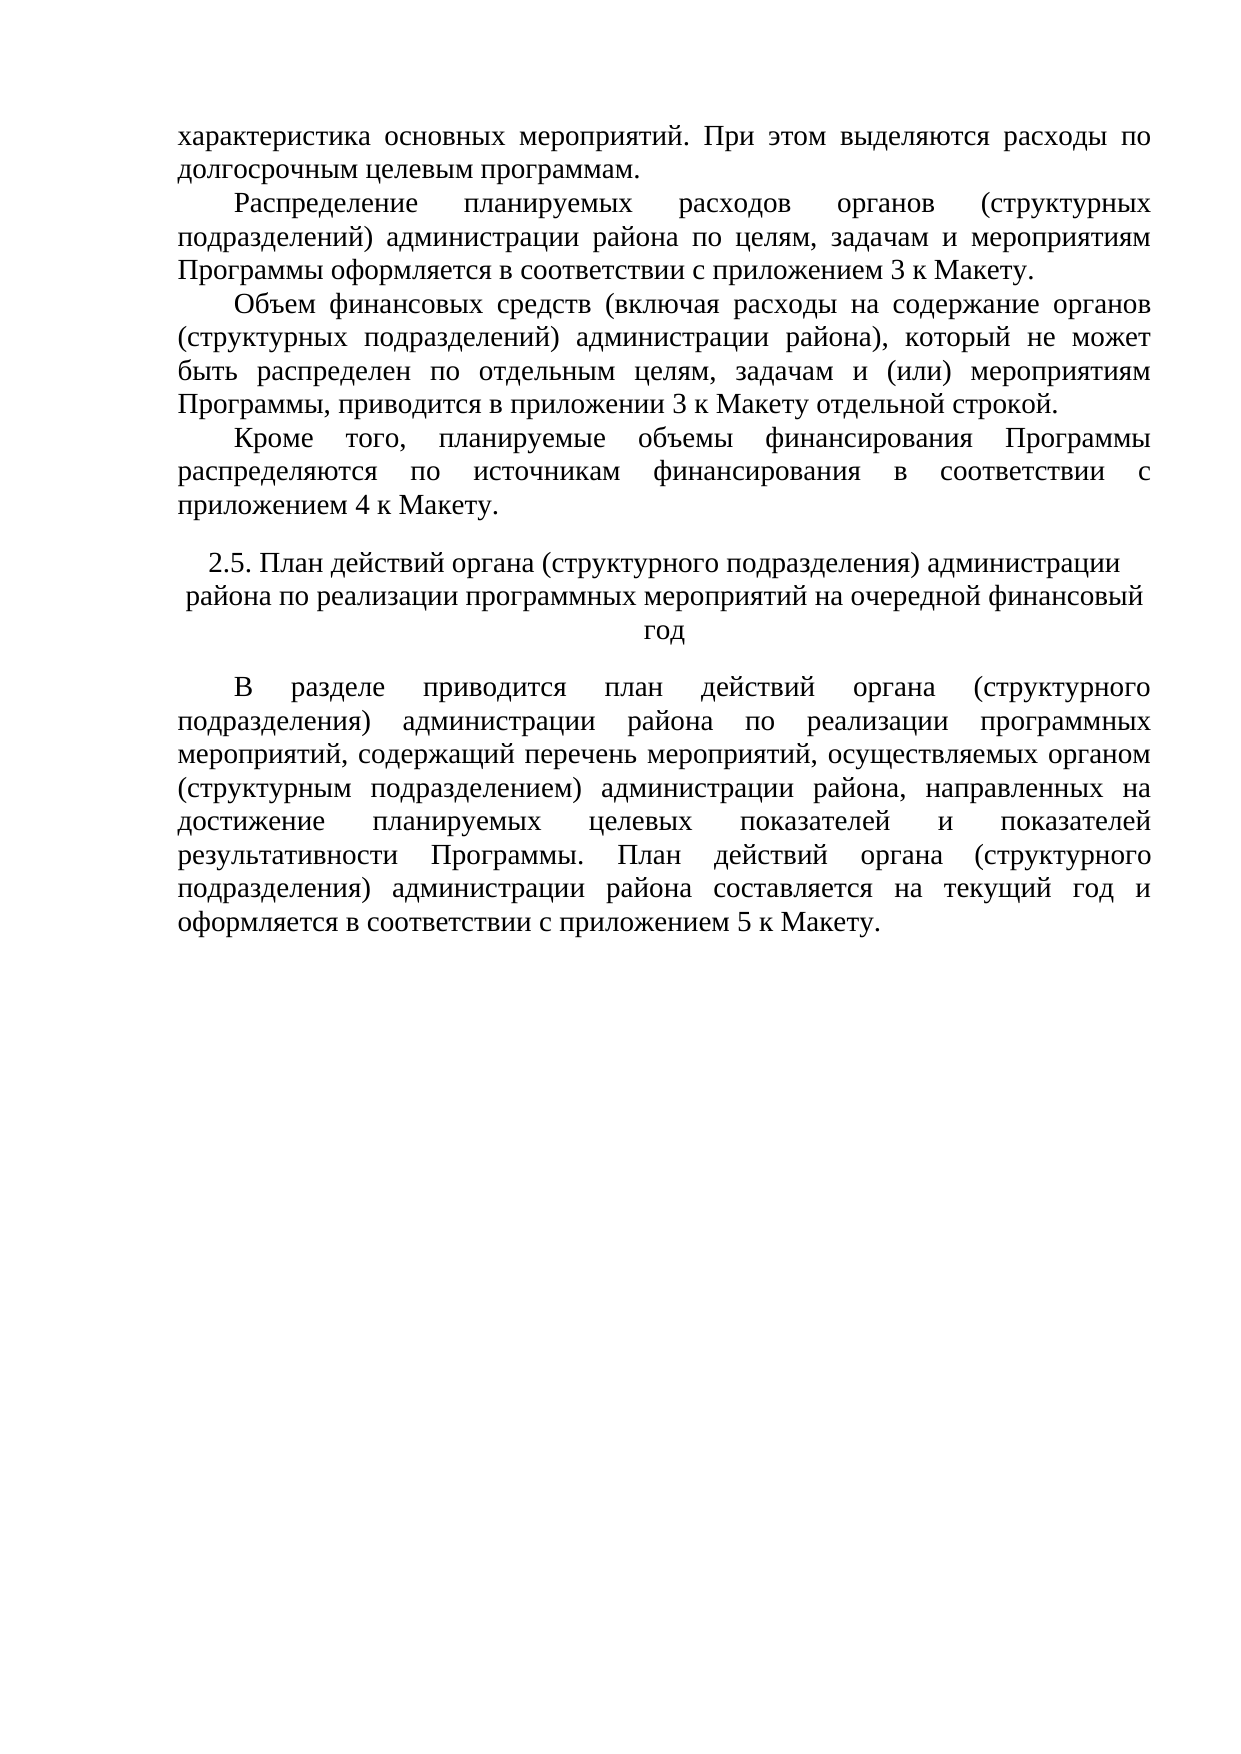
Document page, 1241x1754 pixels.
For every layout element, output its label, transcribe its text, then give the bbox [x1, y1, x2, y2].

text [177, 118, 1152, 185]
text Распределение планируемых расходов органов (структурных подразделений) администрации района по целям, задачам и мероприятиям Программы оформляется в соответствии с приложением 3 к Макету. [177, 185, 1152, 286]
text В разделе приводится план действий органа (структурного подразделения) администрации района по реализации программных мероприятий, содержащий перечень мероприятий, осуществляемых органом (структурным подразделением) администрации района, направленных на достижение планируемых целевых показателей и показателей результативности Программы. План действий органа (структурного подразделения) администрации района составляется на текущий год и оформляется в соответствии с приложением 5 к Макету. [177, 669, 1152, 938]
text 2.5. План действий органа (структурного подразделения) администрации района по реализации программных мероприятий на очередной финансовый год [177, 545, 1152, 645]
text Объем финансовых средств (включая расходы на содержание органов (структурных подразделений) администрации района), который не может быть распределен по отдельным целям, задачам и (или) мероприятиям Программы, приводится в приложении 3 к Макету отдельной строкой. [177, 286, 1152, 420]
text Кроме того, планируемые объемы финансирования Программы распределяются по источникам финансирования в соответствии с приложением 4 к Макету. [177, 420, 1152, 521]
